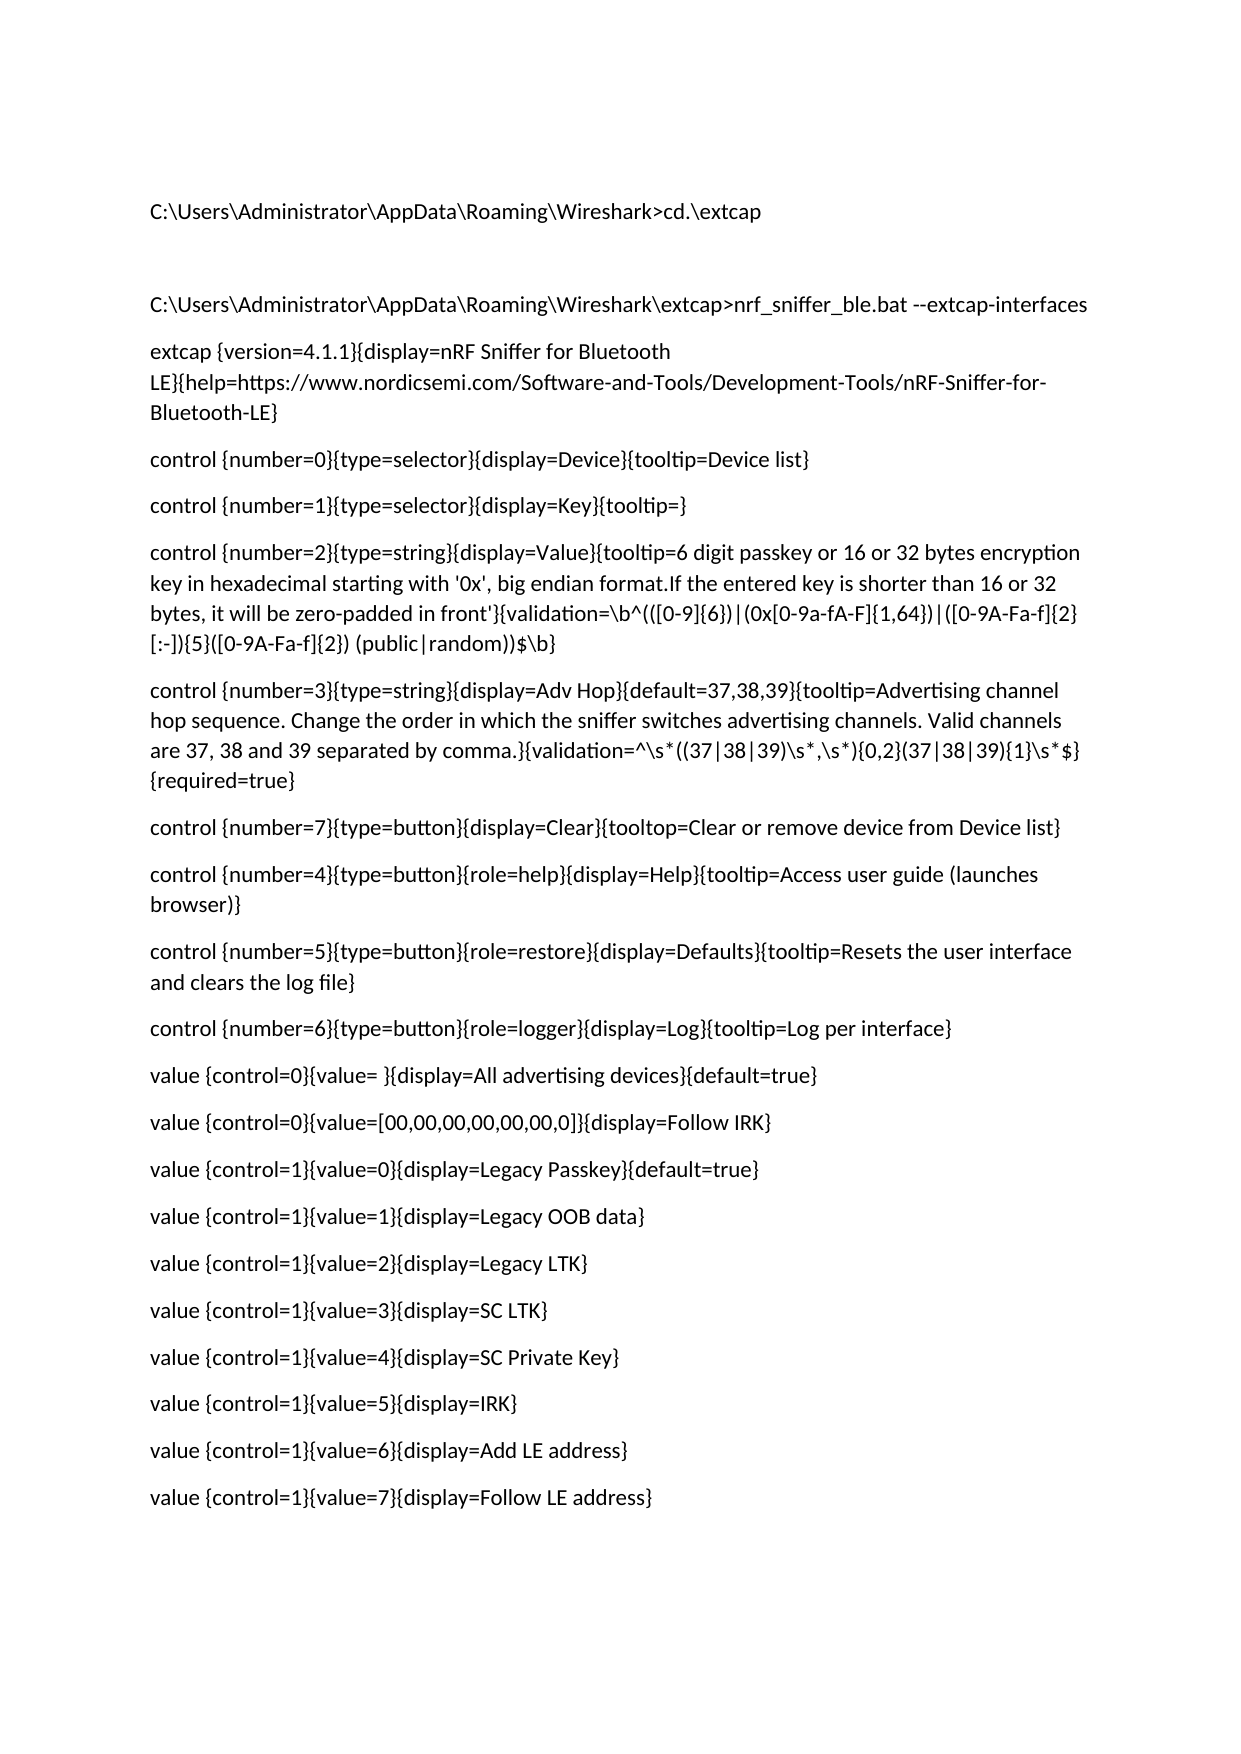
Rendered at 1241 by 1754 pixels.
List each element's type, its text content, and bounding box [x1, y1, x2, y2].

text value {control=1}{value=1}{display=Legacy OOB data} [150, 1202, 1090, 1230]
text control {number=1}{type=selector}{display=Key}{tooltip=} [150, 492, 1090, 520]
text value {control=0}{value= }{display=All advertising devices}{default=true} [150, 1061, 1090, 1089]
text value {control=1}{value=0}{display=Legacy Passkey}{default=true} [150, 1155, 1090, 1183]
text value {control=1}{value=4}{display=SC Private Key} [150, 1343, 1090, 1371]
text extcap {version=4.1.1}{display=nRF Sniffer for Bluetooth LE}{help=https://www.nordicsemi.com/Software-and-Tools/Development-Tools/nRF-Sniffer-for-Bluetooth-LE} [150, 337, 1090, 426]
text value {control=0}{value=[00,00,00,00,00,00,0]}{display=Follow IRK} [150, 1108, 1090, 1136]
text value {control=1}{value=5}{display=IRK} [150, 1389, 1090, 1418]
text value {control=1}{value=6}{display=Add LE address} [150, 1436, 1090, 1464]
text control {number=3}{type=string}{display=Adv Hop}{default=37,38,39}{tooltip=Advertising channel hop sequence. Change the order in which the sniffer switches advertising channels. Valid channels are 37, 38 and 39 separated by comma.}{validation=^\s*((37|38|39)\s*,\s*){0,2}(37|38|39){1}\s*$}{required=true} [150, 676, 1090, 795]
text value {control=1}{value=7}{display=Follow LE address} [150, 1483, 1090, 1511]
text value {control=1}{value=2}{display=Legacy LTK} [150, 1249, 1090, 1277]
text control {number=0}{type=selector}{display=Device}{tooltip=Device list} [150, 445, 1090, 473]
text C:\Users\Administrator\AppData\Roaming\Wireshark\extcap>nrf_sniffer_ble.bat --extcap-interfaces [150, 291, 1090, 319]
text control {number=6}{type=button}{role=logger}{display=Log}{tooltip=Log per interface} [150, 1014, 1090, 1043]
text value {control=1}{value=3}{display=SC LTK} [150, 1296, 1090, 1324]
text C:\Users\Administrator\AppData\Roaming\Wireshark>cd.\extcap [150, 197, 1090, 225]
text control {number=4}{type=button}{role=help}{display=Help}{tooltip=Access user guide (launches browser)} [150, 860, 1090, 919]
text control {number=5}{type=button}{role=restore}{display=Defaults}{tooltip=Resets the user interface and clears the log file} [150, 937, 1090, 996]
text control {number=7}{type=button}{display=Clear}{tooltop=Clear or remove device from Device list} [150, 813, 1090, 842]
text control {number=2}{type=string}{display=Value}{tooltip=6 digit passkey or 16 or 32 bytes encryption key in hexadecimal starting with '0x', big endian format.If the entered key is shorter than 16 or 32 bytes, it will be zero-padded in front'}{validation=\b^(([0-9]{6})|(0x[0-9a-fA-F]{1,64})|([0-9A-Fa-f]{2}[:-]){5}([0-9A-Fa-f]{2}) (public|random))$\b} [150, 538, 1090, 657]
